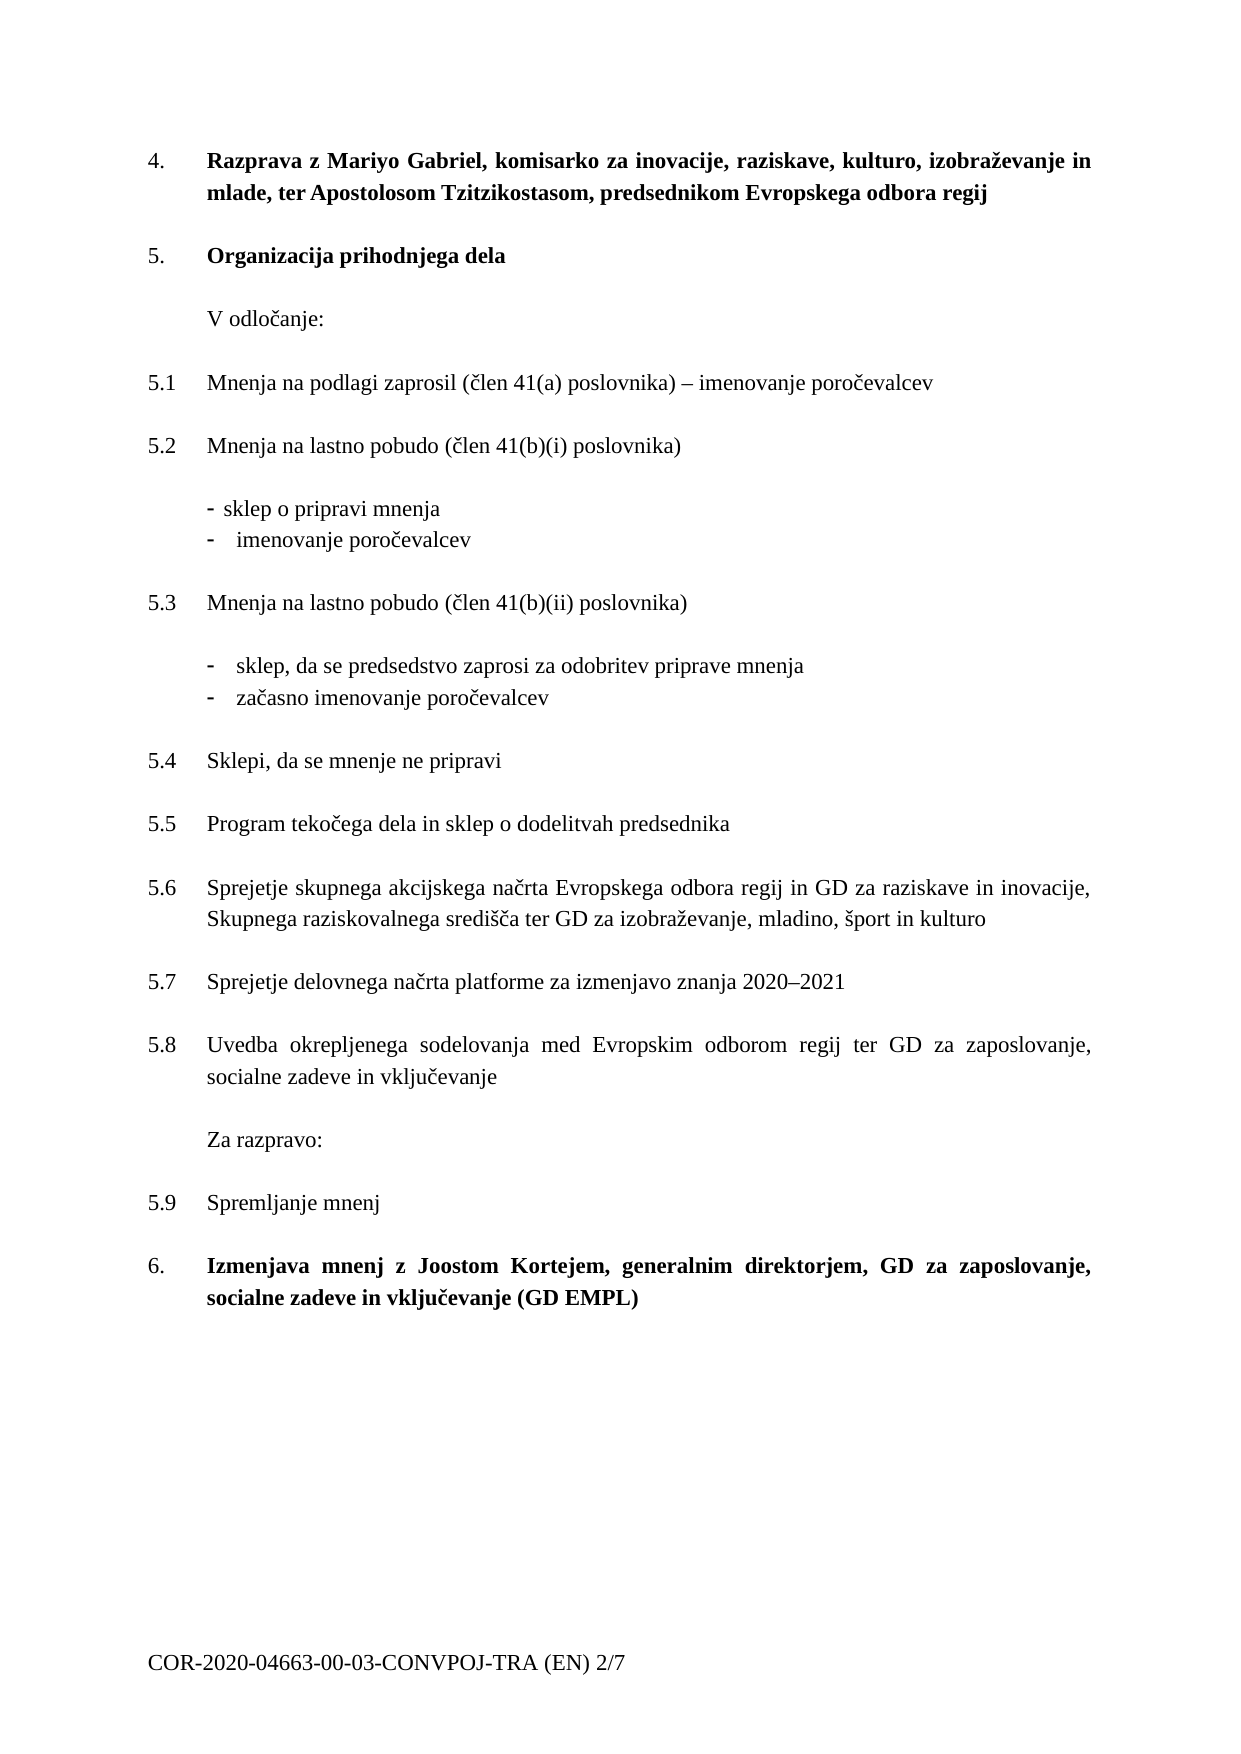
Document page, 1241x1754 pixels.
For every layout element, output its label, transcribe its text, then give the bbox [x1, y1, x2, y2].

text V odločanje: [207, 305, 1093, 332]
list sklep o pripravi mnenja [207, 495, 1093, 521]
subtitle Organizacija prihodnjega dela [148, 242, 1093, 269]
text Za razpravo: [207, 1126, 1093, 1152]
subtitle Izmenjava mnenj z Joostom Kortejem, generalnim direktorjem, GD za zaposlovanje, socialne zadeve in vključevanje (GD EMPL) [148, 1252, 1093, 1310]
subtitle Razprava z Mariyo Gabriel, komisarko za inovacije, raziskave, kulturo, izobraževanje in mlade, ter Apostolosom Tzitzikostasom, predsednikom Evropskega odbora regij [148, 148, 1093, 206]
subtitle Mnenja na lastno pobudo (člen 41(b)(ii) poslovnika) [148, 589, 1093, 616]
list začasno imenovanje poročevalcev [207, 684, 1093, 711]
subtitle Program tekočega dela in sklep o dodelitvah predsednika [148, 810, 1093, 837]
subtitle Uvedba okrepljenega sodelovanja med Evropskim odborom regij ter GD za zaposlovanje, socialne zadeve in vključevanje [148, 1031, 1093, 1089]
list imenovanje poročevalcev [207, 526, 1093, 553]
subtitle Spremljanje mnenj [148, 1189, 1093, 1216]
subtitle Sprejetje delovnega načrta platforme za izmenjavo znanja 2020–2021 [148, 968, 1093, 994]
subtitle Mnenja na lastno pobudo (člen 41(b)(i) poslovnika) [148, 432, 1093, 458]
subtitle Sprejetje skupnega akcijskega načrta Evropskega odbora regij in GD za raziskave in inovacije, Skupnega raziskovalnega središča ter GD za izobraževanje, mladino, šport in kulturo [148, 873, 1093, 931]
list sklep, da se predsedstvo zaprosi za odobritev priprave mnenja [207, 653, 1093, 679]
subtitle Sklepi, da se mnenje ne pripravi [148, 747, 1093, 774]
subtitle Mnenja na podlagi zaprosil (člen 41(a) poslovnika) – imenovanje poročevalcev [148, 368, 1093, 395]
